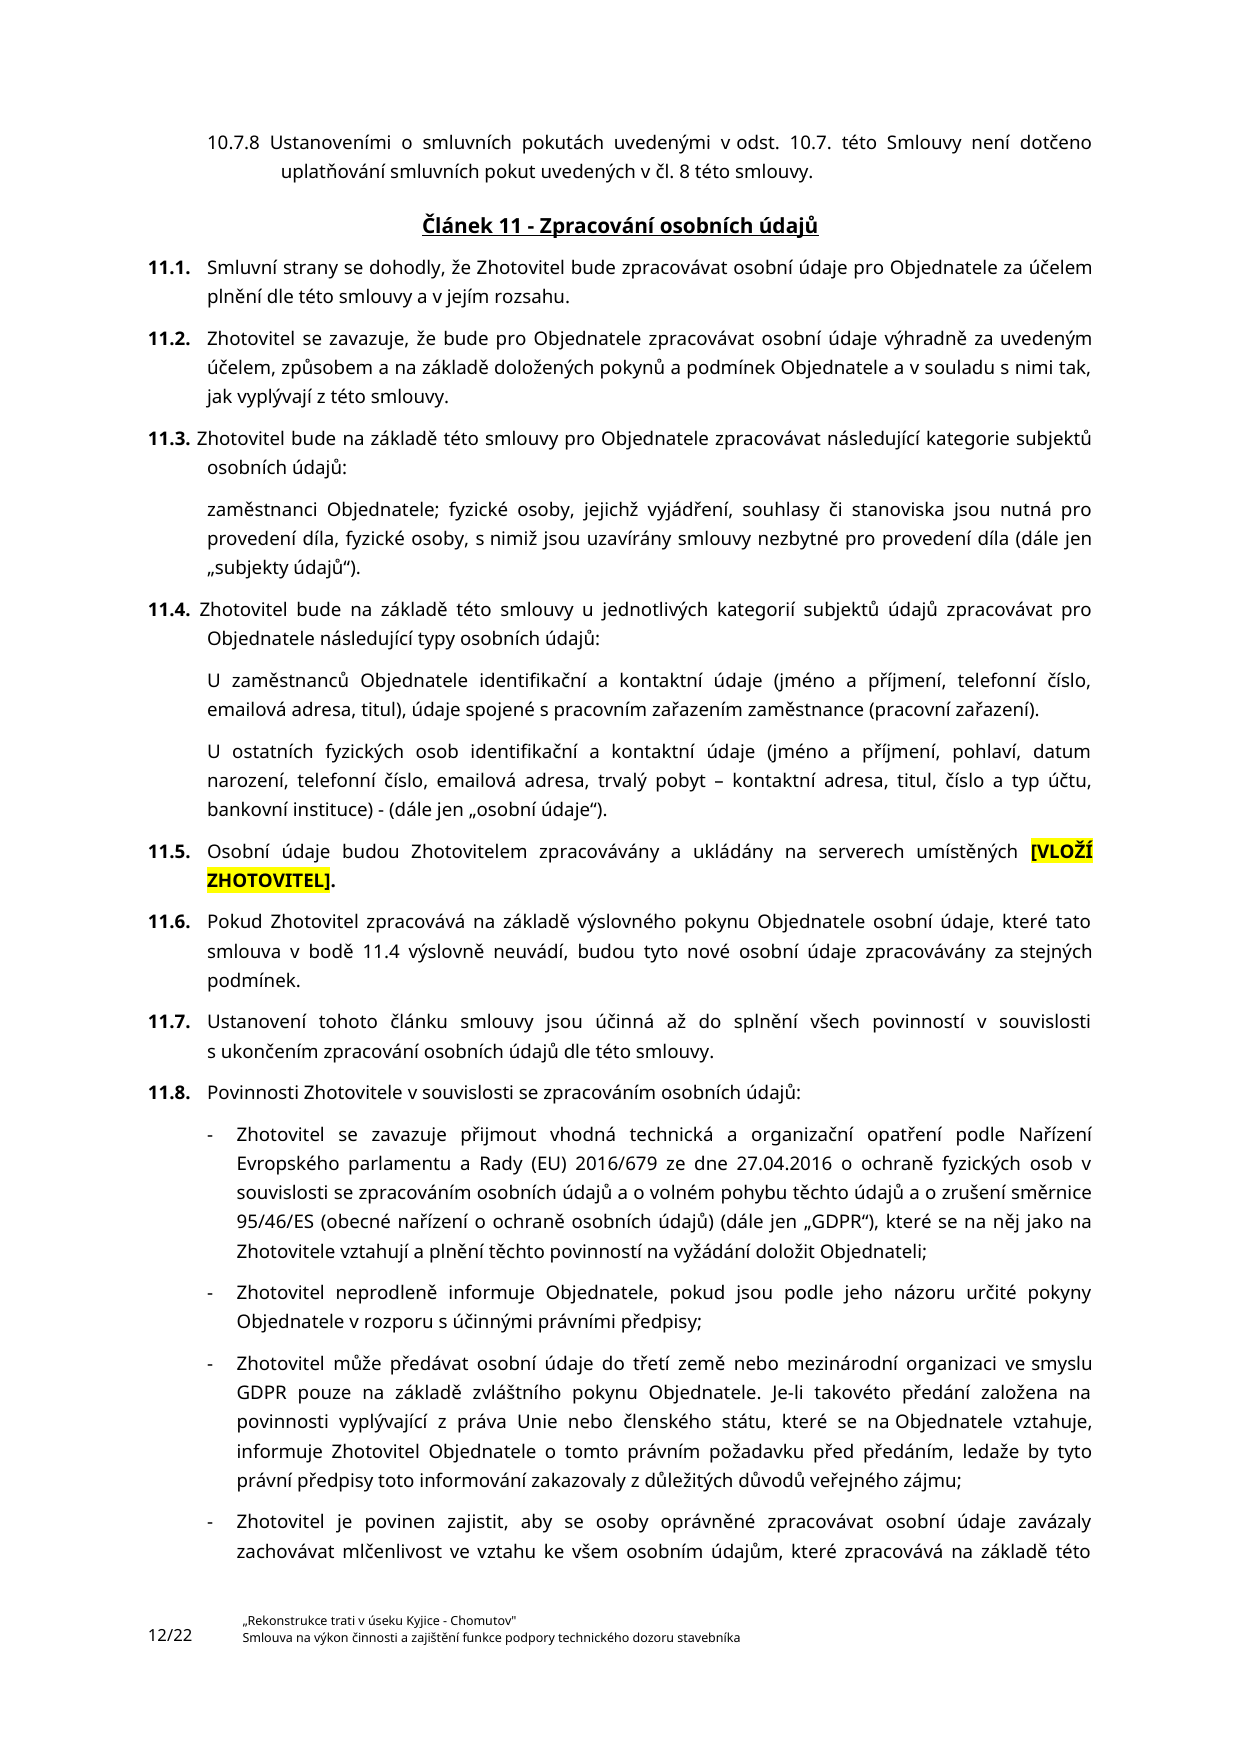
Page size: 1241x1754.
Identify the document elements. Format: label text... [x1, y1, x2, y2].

text 11.6. Pokud Zhotovitel zpracovává na základě výslovného pokynu Objednatele osobní údaje, které tato smlouva v bodě 11.4 výslovně neuvádí, budou tyto nové osobní údaje zpracovávány za stejných podmínek. [148, 906, 1092, 993]
text U ostatních fyzických osob identifikační a kontaktní údaje (jméno a příjmení, pohlaví, datum narození, telefonní číslo, emailová adresa, trvalý pobyt – kontaktní adresa, titul, číslo a typ účtu, bankovní instituce) - (dále jen „osobní údaje“). [207, 735, 1092, 822]
text 11.7. Ustanovení tohoto článku smlouvy jsou účinná až do splnění všech povinností v souvislosti s ukončením zpracování osobních údajů dle této smlouvy. [148, 1006, 1092, 1064]
text - Zhotovitel neprodleně informuje Objednatele, pokud jsou podle jeho názoru určité pokyny Objednatele v rozporu s účinnými právními předpisy; [207, 1276, 1092, 1335]
text 11.4. Zhotovitel bude na základě této smlouvy u jednotlivých kategorií subjektů údajů zpracovávat pro Objednatele následující typy osobních údajů: [148, 593, 1092, 651]
text 11.3. Zhotovitel bude na základě této smlouvy pro Objednatele zpracovávat následující kategorie subjektů osobních údajů: [148, 422, 1092, 481]
text 11.8. Povinnosti Zhotovitele v souvislosti se zpracováním osobních údajů: [148, 1076, 1092, 1106]
text 11.2. Zhotovitel se zavazuje, že bude pro Objednatele zpracovávat osobní údaje výhradně za uvedeným účelem, způsobem a na základě doložených pokynů a podmínek Objednatele a v souladu s nimi tak, jak vyplývají z této smlouvy. [148, 322, 1092, 410]
text - Zhotovitel může předávat osobní údaje do třetí země nebo mezinárodní organizaci ve smyslu GDPR pouze na základě zvláštního pokynu Objednatele. Je-li takovéto předání založena na povinnosti vyplývající z práva Unie nebo členského státu, které se na Objednatele vztahuje, informuje Zhotovitel Objednatele o tomto právním požadavku před předáním, ledaže by tyto právní předpisy toto informování zakazovaly z důležitých důvodů veřejného zájmu; [207, 1347, 1092, 1493]
text 11.1. Smluvní strany se dohodly, že Zhotovitel bude zpracovávat osobní údaje pro Objednatele za účelem plnění dle této smlouvy a v jejím rozsahu. [148, 251, 1092, 310]
text 10.7.8 Ustanoveními o smluvních pokutách uvedenými v odst. 10.7. této Smlouvy není dotčeno uplatňování smluvních pokut uvedených v čl. 8 této smlouvy. [207, 126, 1092, 185]
text - Zhotovitel se zavazuje přijmout vhodná technická a organizační opatření podle Nařízení Evropského parlamentu a Rady (EU) 2016/679 ze dne 27.04.2016 o ochraně fyzických osob v souvislosti se zpracováním osobních údajů a o volném pohybu těchto údajů a o zrušení směrnice 95/46/ES (obecné nařízení o ochraně osobních údajů) (dále jen „GDPR“), které se na něj jako na Zhotovitele vztahují a plnění těchto povinností na vyžádání doložit Objednateli; [207, 1118, 1092, 1264]
text zaměstnanci Objednatele; fyzické osoby, jejichž vyjádření, souhlasy či stanoviska jsou nutná pro provedení díla, fyzické osoby, s nimiž jsou uzavírány smlouvy nezbytné pro provedení díla (dále jen „subjekty údajů“). [207, 493, 1092, 581]
subtitle Článek 11 - Zpracování osobních údajů [148, 210, 1092, 239]
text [207, 1506, 1092, 1564]
text U zaměstnanců Objednatele identifikační a kontaktní údaje (jméno a příjmení, telefonní číslo, emailová adresa, titul), údaje spojené s pracovním zařazením zaměstnance (pracovní zařazení). [207, 664, 1092, 722]
text 11.5. Osobní údaje budou Zhotovitelem zpracovávány a ukládány na serverech umístěných [VLOŽÍ ZHOTOVITEL]. [148, 835, 1092, 893]
